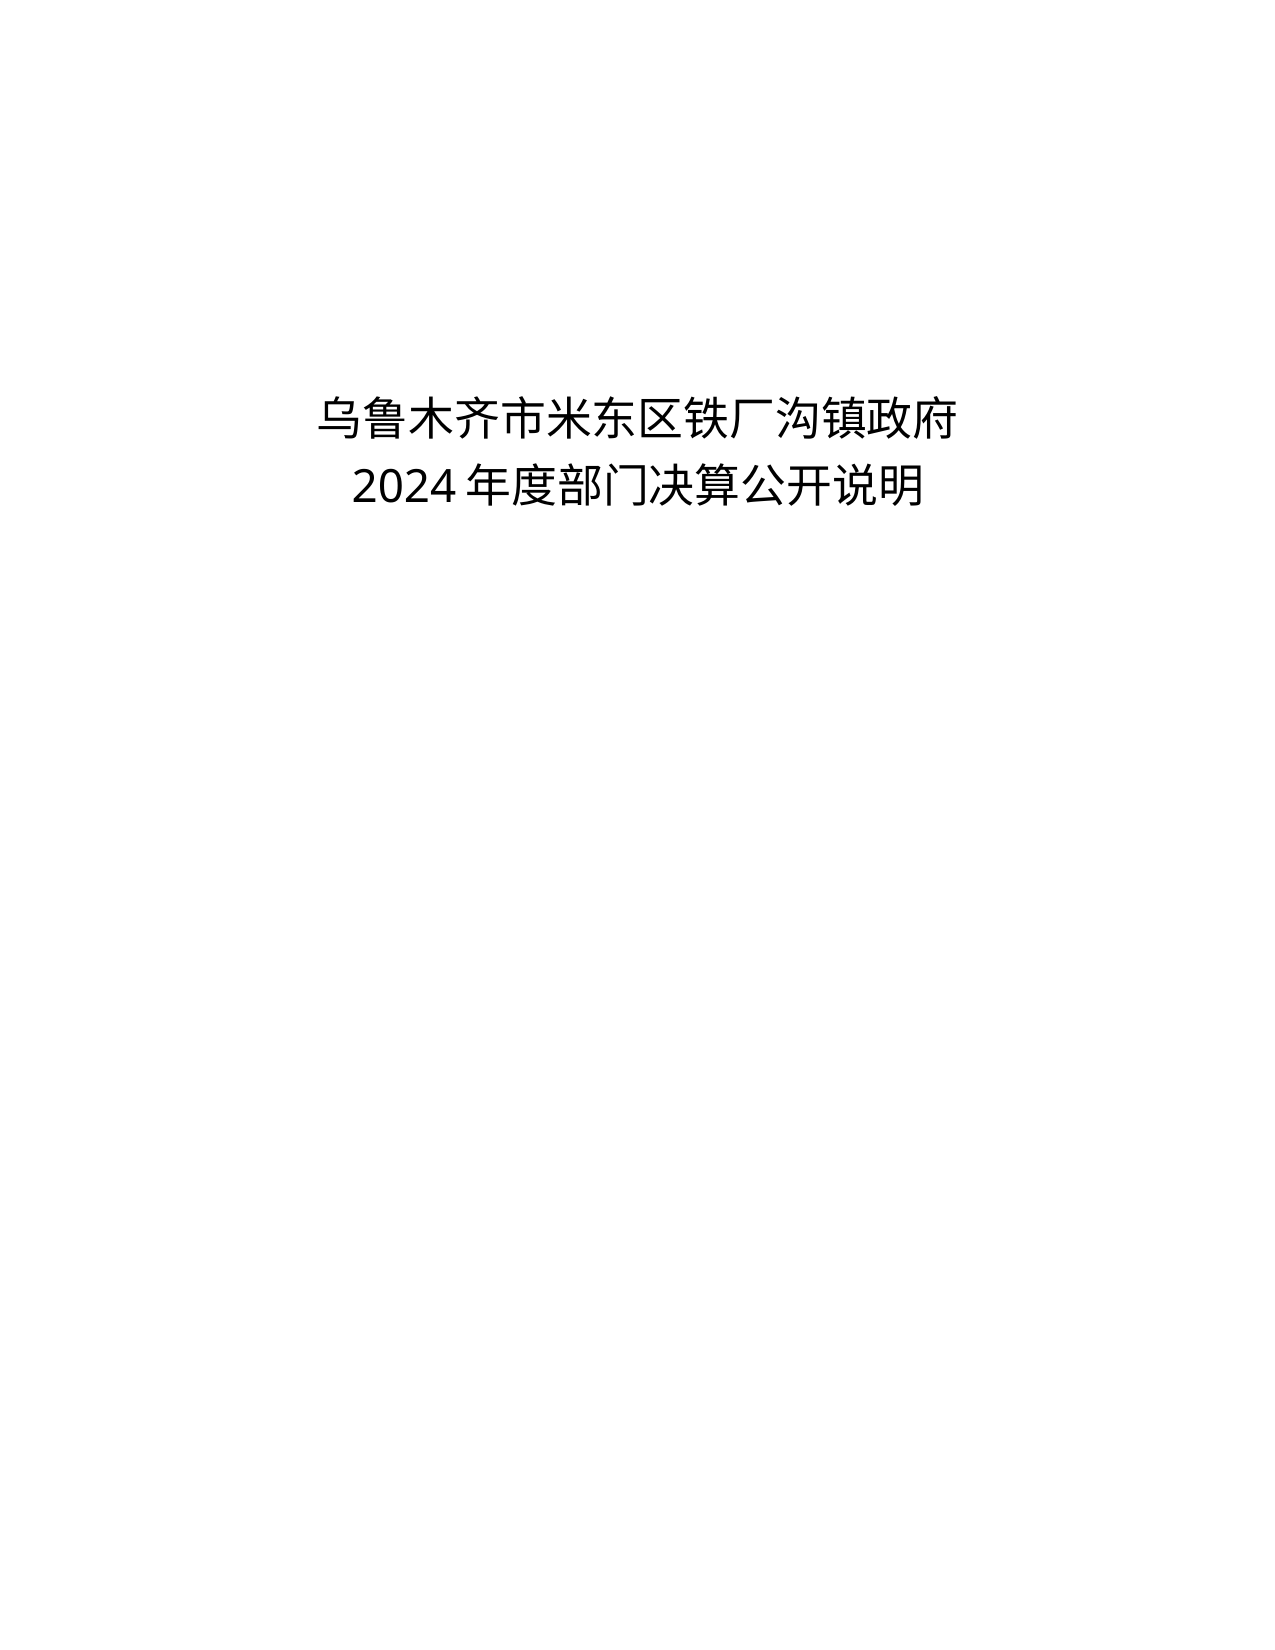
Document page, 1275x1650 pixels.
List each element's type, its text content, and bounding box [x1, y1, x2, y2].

text 乌鲁木齐市米东区铁厂沟镇政府 [187, 383, 1087, 449]
text 2024年度部门决算公开说明 [187, 449, 1087, 516]
